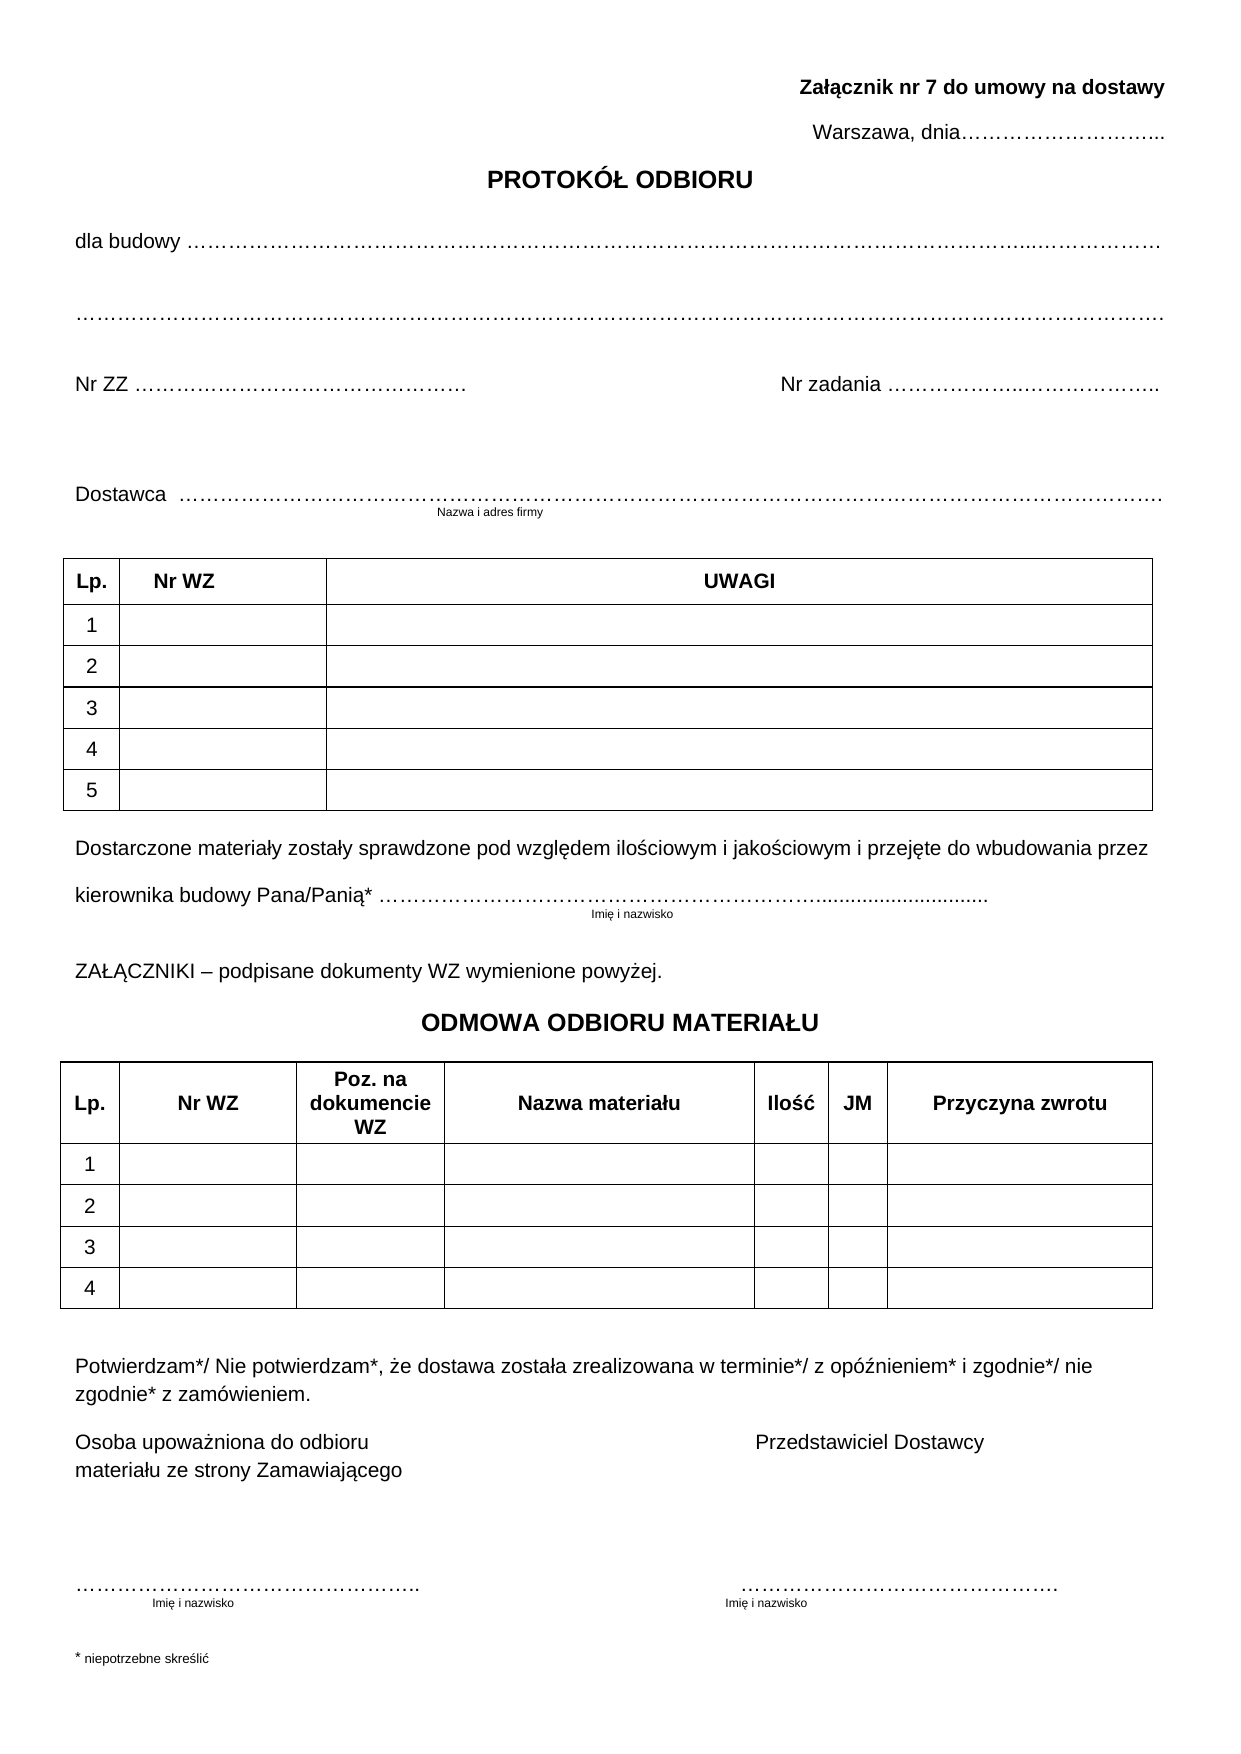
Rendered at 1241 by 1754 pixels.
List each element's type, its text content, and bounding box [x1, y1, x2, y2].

table_cell 2 [61, 1185, 119, 1226]
table_cell [888, 1227, 1152, 1267]
table_cell 2 [64, 646, 119, 686]
text Załącznik nr 7 do umowy na dostawy [222, 75, 1165, 99]
text Dostarczone materiały zostały sprawdzone pod względem ilościowym i jakościowym i przejęte do wbudowania przez [75, 835, 1165, 859]
table_cell [755, 1268, 828, 1308]
table_cell [120, 646, 326, 686]
text Potwierdzam*/ Nie potwierdzam*, że dostawa została zrealizowana w terminie*/ z opóźnieniem* i zgodnie*/ nie zgodnie* z zamówieniem. [75, 1354, 1165, 1406]
table_cell [445, 1227, 754, 1267]
table_cell [120, 729, 326, 769]
text Nr ZZ ………………………………………… Nr zadania ………………..……………….. [75, 372, 1165, 396]
table_cell [888, 1268, 1152, 1308]
table_cell [327, 646, 1152, 686]
table_cell 1 [64, 605, 119, 645]
table_cell [755, 1144, 828, 1184]
table_cell [829, 1268, 887, 1308]
table_cell [445, 1185, 754, 1226]
text Nazwa i adres firmy [75, 505, 1165, 529]
text Warszawa, dnia………………………... [222, 120, 1165, 144]
table_cell [120, 1185, 296, 1226]
table_header Lp. [61, 1063, 119, 1143]
table_cell [297, 1185, 444, 1226]
table_header Nr WZ [120, 559, 326, 604]
table_cell [327, 729, 1152, 769]
table_cell [829, 1227, 887, 1267]
table_cell [120, 770, 326, 810]
table_header Poz. na dokumencie WZ [297, 1063, 444, 1143]
table_cell [120, 605, 326, 645]
text ………………………………………….. ………………………………………. [75, 1572, 1165, 1596]
table_cell [327, 770, 1152, 810]
table_cell [120, 1144, 296, 1184]
table_header Lp. [64, 559, 119, 604]
text materiału ze strony Zamawiającego [75, 1457, 1165, 1481]
text dla budowy …………………………………………………………………………………………………………...……………… [75, 228, 1165, 252]
table_cell 4 [64, 729, 119, 769]
table_cell [829, 1185, 887, 1226]
text * niepotrzebne skreślić [75, 1649, 1165, 1677]
text ODMOWA ODBIORU MATERIAŁU [75, 1008, 1165, 1036]
table_header Przyczyna zwrotu [888, 1063, 1152, 1143]
table_cell [327, 688, 1152, 728]
table_cell [888, 1144, 1152, 1184]
table_header Nazwa materiału [445, 1063, 754, 1143]
table_cell 4 [61, 1268, 119, 1308]
text …………………………………………………………………………………………………………………………………………. [75, 300, 1165, 324]
table_cell [120, 1227, 296, 1267]
table_cell [829, 1144, 887, 1184]
table_cell [755, 1185, 828, 1226]
table_cell [755, 1227, 828, 1267]
table_cell 5 [64, 770, 119, 810]
table_header Nr WZ [120, 1063, 296, 1143]
table_cell 1 [61, 1144, 119, 1184]
table_cell [120, 1268, 296, 1308]
table_cell [297, 1144, 444, 1184]
table_cell 3 [61, 1227, 119, 1267]
text Osoba upoważniona do odbioru Przedstawiciel Dostawcy [75, 1430, 1165, 1454]
table_header UWAGI [327, 559, 1152, 604]
text Dostawca ……………………………………………………………………………………………………………………………. [75, 481, 1165, 505]
text kierownika budowy Pana/Panią* ……………………………………………………….............................. Imię i nazwisko [75, 883, 1165, 931]
table_cell [297, 1268, 444, 1308]
text ZAŁĄCZNIKI – podpisane dokumenty WZ wymienione powyżej. [75, 959, 1165, 983]
table_cell 3 [64, 688, 119, 728]
table_header Ilość [755, 1063, 828, 1143]
table_cell [888, 1185, 1152, 1226]
text PROTOKÓŁ ODBIORU [75, 164, 1165, 193]
table_cell [297, 1227, 444, 1267]
table_cell [120, 688, 326, 728]
table_cell [445, 1144, 754, 1184]
table_header JM [829, 1063, 887, 1143]
table_cell [327, 605, 1152, 645]
text Imię i nazwisko Imię i nazwisko [75, 1596, 1165, 1620]
table_cell [445, 1268, 754, 1308]
